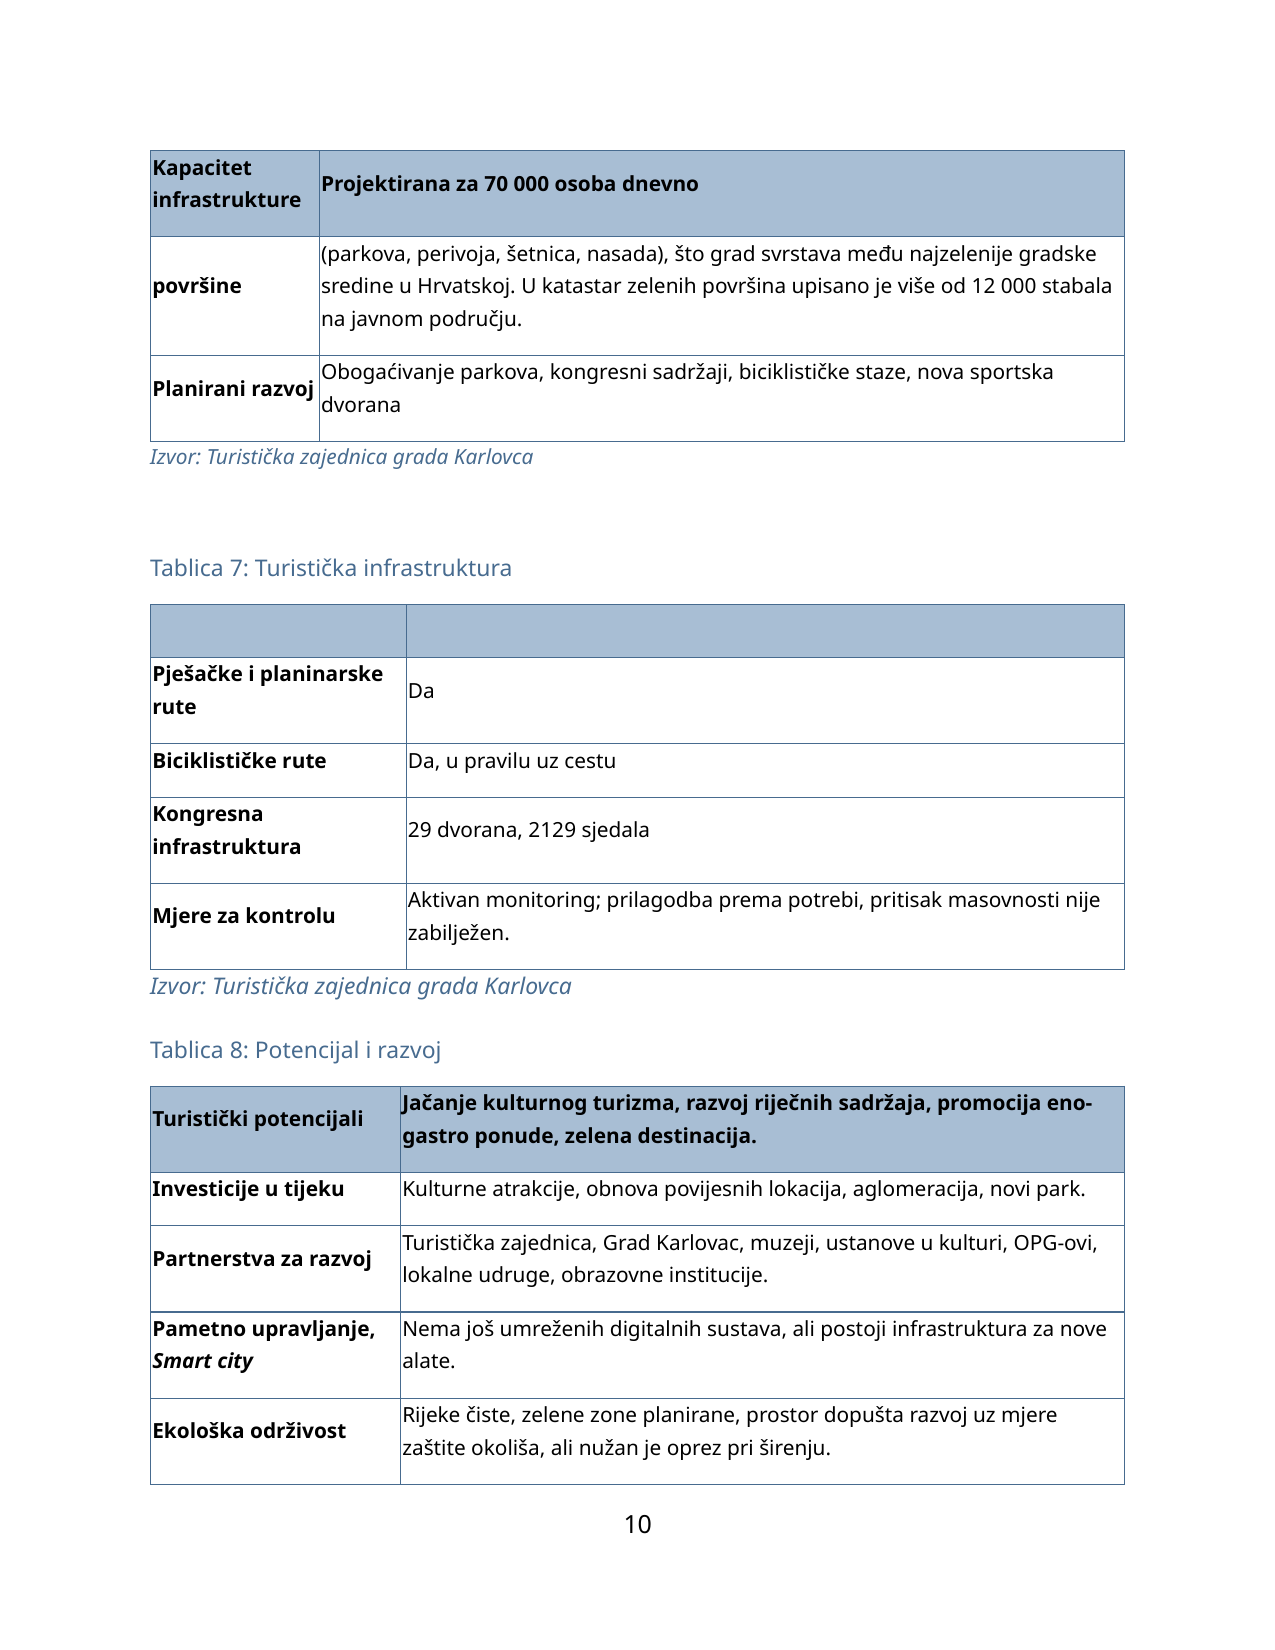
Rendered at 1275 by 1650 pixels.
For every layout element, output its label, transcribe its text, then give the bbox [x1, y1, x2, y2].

table_cell Parkovne površine [151, 237, 319, 355]
table_cell Pametno upravljanje, Smart city [151, 1313, 400, 1398]
table_cell Rijeke čiste, zelene zone planirane, prostor dopušta razvoj uz mjere zaštite okoliša, ali nužan je oprez pri širenju. [401, 1399, 1124, 1484]
table_cell Mjere za kontrolu [151, 884, 406, 969]
table_header Turistički potencijali [151, 1087, 400, 1172]
table_cell Obogaćivanje parkova, kongresni sadržaji, biciklističke staze, nova sportska dvorana [320, 356, 1124, 441]
table_cell Kongresna infrastruktura [151, 798, 406, 883]
text Tablica 7: Turistička infrastruktura [150, 552, 1125, 583]
table_cell Ekološka održivost [151, 1399, 400, 1484]
table_cell Da, u pravilu uz cestu [407, 744, 1124, 797]
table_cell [320, 237, 1124, 355]
text Tablica 8: Potencijal i razvoj [150, 1033, 1125, 1065]
table_cell Biciklističke rute [151, 744, 406, 797]
table_cell Pješačke i planinarske rute [151, 658, 406, 743]
table_header [151, 605, 406, 657]
table_cell Turistička zajednica, Grad Karlovac, muzeji, ustanove u kulturi, OPG-ovi, lokalne udruge, obrazovne institucije. [401, 1226, 1124, 1311]
table_header Jačanje kulturnog turizma, razvoj riječnih sadržaja, promocija eno-gastro ponude, zelena destinacija. [401, 1087, 1124, 1172]
table_cell Planirani razvoj [151, 356, 319, 441]
table_header Projektirana za 70 000 osoba dnevno [320, 151, 1124, 236]
table_cell Nema još umreženih digitalnih sustava, ali postoji infrastruktura za nove alate. [401, 1313, 1124, 1398]
table_cell 29 dvorana, 2129 sjedala [407, 798, 1124, 883]
table_header Kapacitet infrastrukture [151, 151, 319, 236]
table_cell Investicije u tijeku [151, 1173, 400, 1225]
table_cell Aktivan monitoring; prilagodba prema potrebi, pritisak masovnosti nije zabilježen. [407, 884, 1124, 969]
table_cell Kulturne atrakcije, obnova povijesnih lokacija, aglomeracija, novi park. [401, 1173, 1124, 1225]
text Izvor: Turistička zajednica grada Karlovca [150, 970, 1125, 1001]
table_cell Partnerstva za razvoj [151, 1226, 400, 1311]
text Izvor: Turistička zajednica grada Karlovca [150, 442, 1125, 471]
table_header [407, 605, 1124, 657]
table_cell Da [407, 658, 1124, 743]
